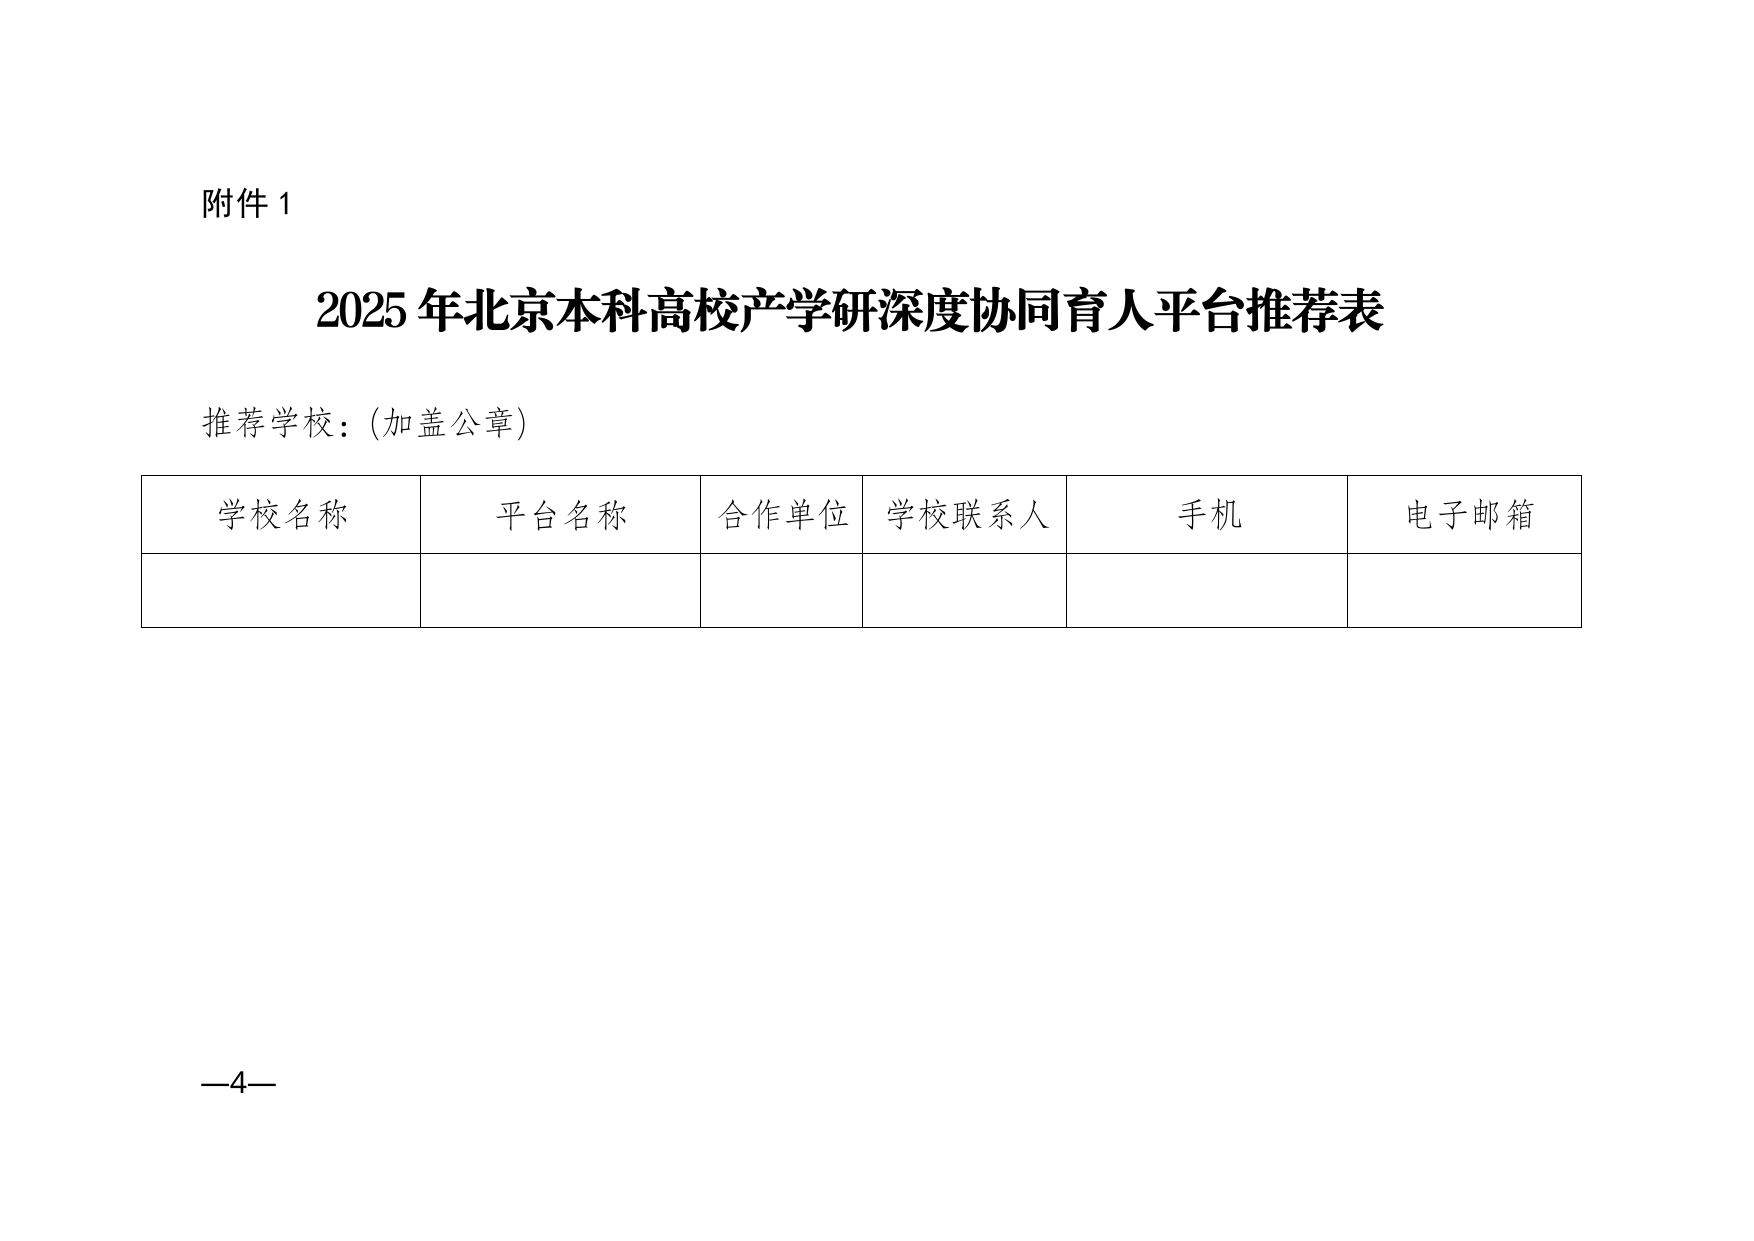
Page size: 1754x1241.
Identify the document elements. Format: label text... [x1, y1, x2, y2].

table_cell [863, 554, 1066, 627]
text 2025年北京本科高校产学研深度协同育人平台推荐表 [316, 286, 1583, 336]
text 附件1 [200, 188, 1583, 223]
text 推荐学校：(加盖公章) [200, 407, 1583, 441]
table_header 平台名称 [421, 476, 700, 553]
table_header 手机 [1067, 476, 1347, 553]
table_cell [421, 554, 700, 627]
table_cell [1067, 554, 1347, 627]
table_header 合作单位 [701, 476, 862, 553]
table_cell [701, 554, 862, 627]
table_header 学校名称 [142, 476, 420, 553]
table_cell [1348, 554, 1581, 627]
table_header 学校联系人 [863, 476, 1066, 553]
table_cell [142, 554, 420, 627]
table_header 电子邮箱 [1348, 476, 1581, 553]
